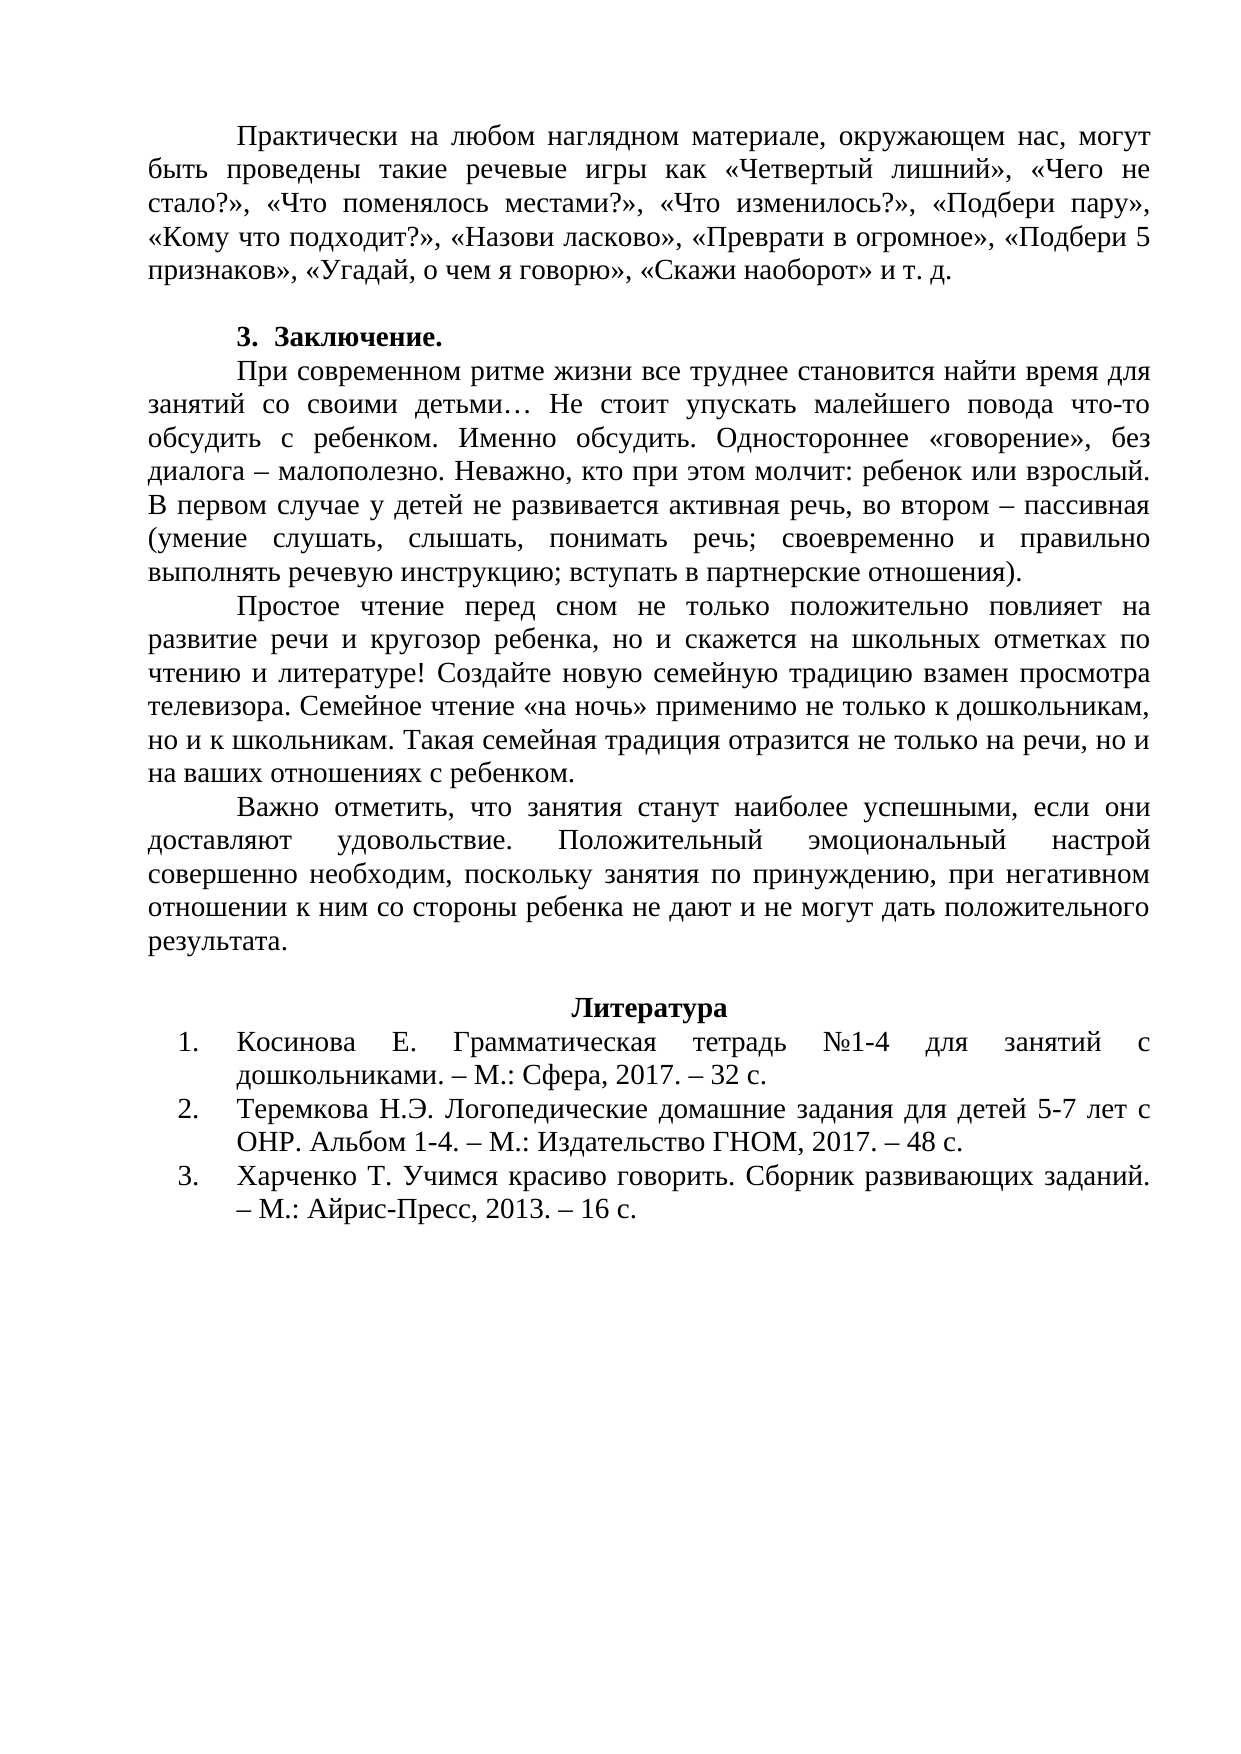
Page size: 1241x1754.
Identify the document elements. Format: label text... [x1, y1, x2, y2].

text Литература [148, 990, 1152, 1024]
text Важно отметить, что занятия станут наиболее успешными, если они доставляют удовольствие. Положительный эмоциональный настрой совершенно необходим, поскольку занятия по принуждению, при негативном отношении к ним со стороны ребенка не дают и не могут дать положительного результата. [148, 789, 1152, 957]
list Теремкова Н.Э. Логопедические домашние задания для детей 5-7 лет с ОНР. Альбом 1-4. – М.: Издательство ГНОМ, 2017. – 48 с. [177, 1091, 1152, 1158]
text Практически на любом наглядном материале, окружающем нас, могут быть проведены такие речевые игры как «Четвертый лишний», «Чего не стало?», «Что поменялось местами?», «Что изменилось?», «Подбери пару», «Кому что подходит?», «Назови ласково», «Преврати в огромное», «Подбери 5 признаков», «Угадай, о чем я говорю», «Скажи наоборот» и т. д. [148, 118, 1152, 286]
list Харченко Т. Учимся красиво говорить. Сборник развивающих заданий. – М.: Айрис-Пресс, 2013. – 16 с. [177, 1158, 1152, 1225]
list Косинова Е. Грамматическая тетрадь №1-4 для занятий с дошкольниками. – М.: Сфера, 2017. – 32 с. [177, 1024, 1152, 1091]
list Заключение. [236, 319, 1152, 353]
text При современном ритме жизни все труднее становится найти время для занятий со своими детьми… Не стоит упускать малейшего повода что-то обсудить с ребенком. Именно обсудить. Одностороннее «говорение», без диалога – малополезно. Неважно, кто при этом молчит: ребенок или взрослый. В первом случае у детей не развивается активная речь, во втором – пассивная (умение слушать, слышать, понимать речь; своевременно и правильно выполнять речевую инструкцию; вступать в партнерские отношения). [148, 353, 1152, 588]
text Простое чтение перед сном не только положительно повлияет на развитие речи и кругозор ребенка, но и скажется на школьных отметках по чтению и литературе! Создайте новую семейную традицию взамен просмотра телевизора. Семейное чтение «на ночь» применимо не только к дошкольникам, но и к школьникам. Такая семейная традиция отразится не только на речи, но и на ваших отношениях с ребенком. [148, 588, 1152, 789]
